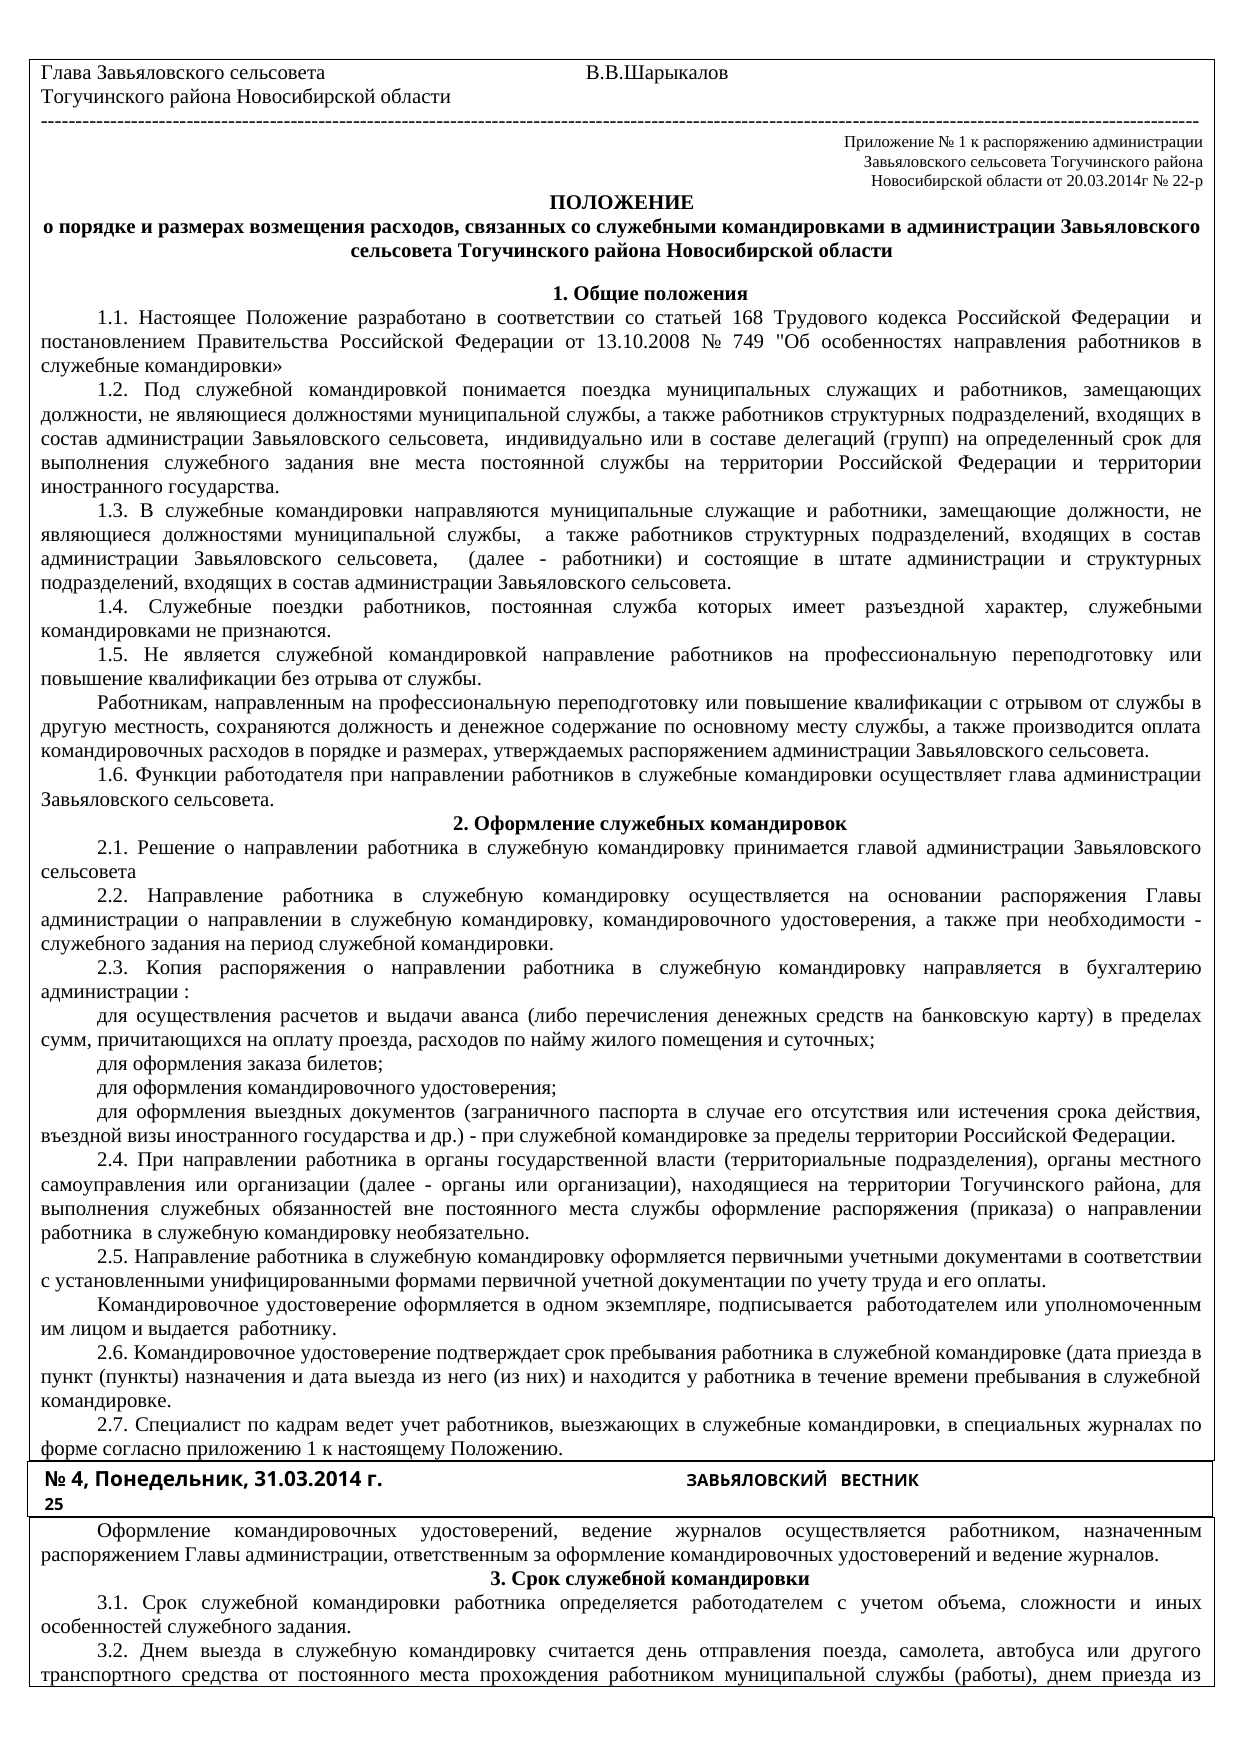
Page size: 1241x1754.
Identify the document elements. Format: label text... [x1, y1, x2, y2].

text № 4, Понедельник, 31.03.2014 г. ЗАВЬЯЛОВСКИЙ ВЕСТНИК 25 [28, 1462, 1212, 1516]
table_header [30, 60, 1214, 1460]
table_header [30, 1518, 1214, 1686]
